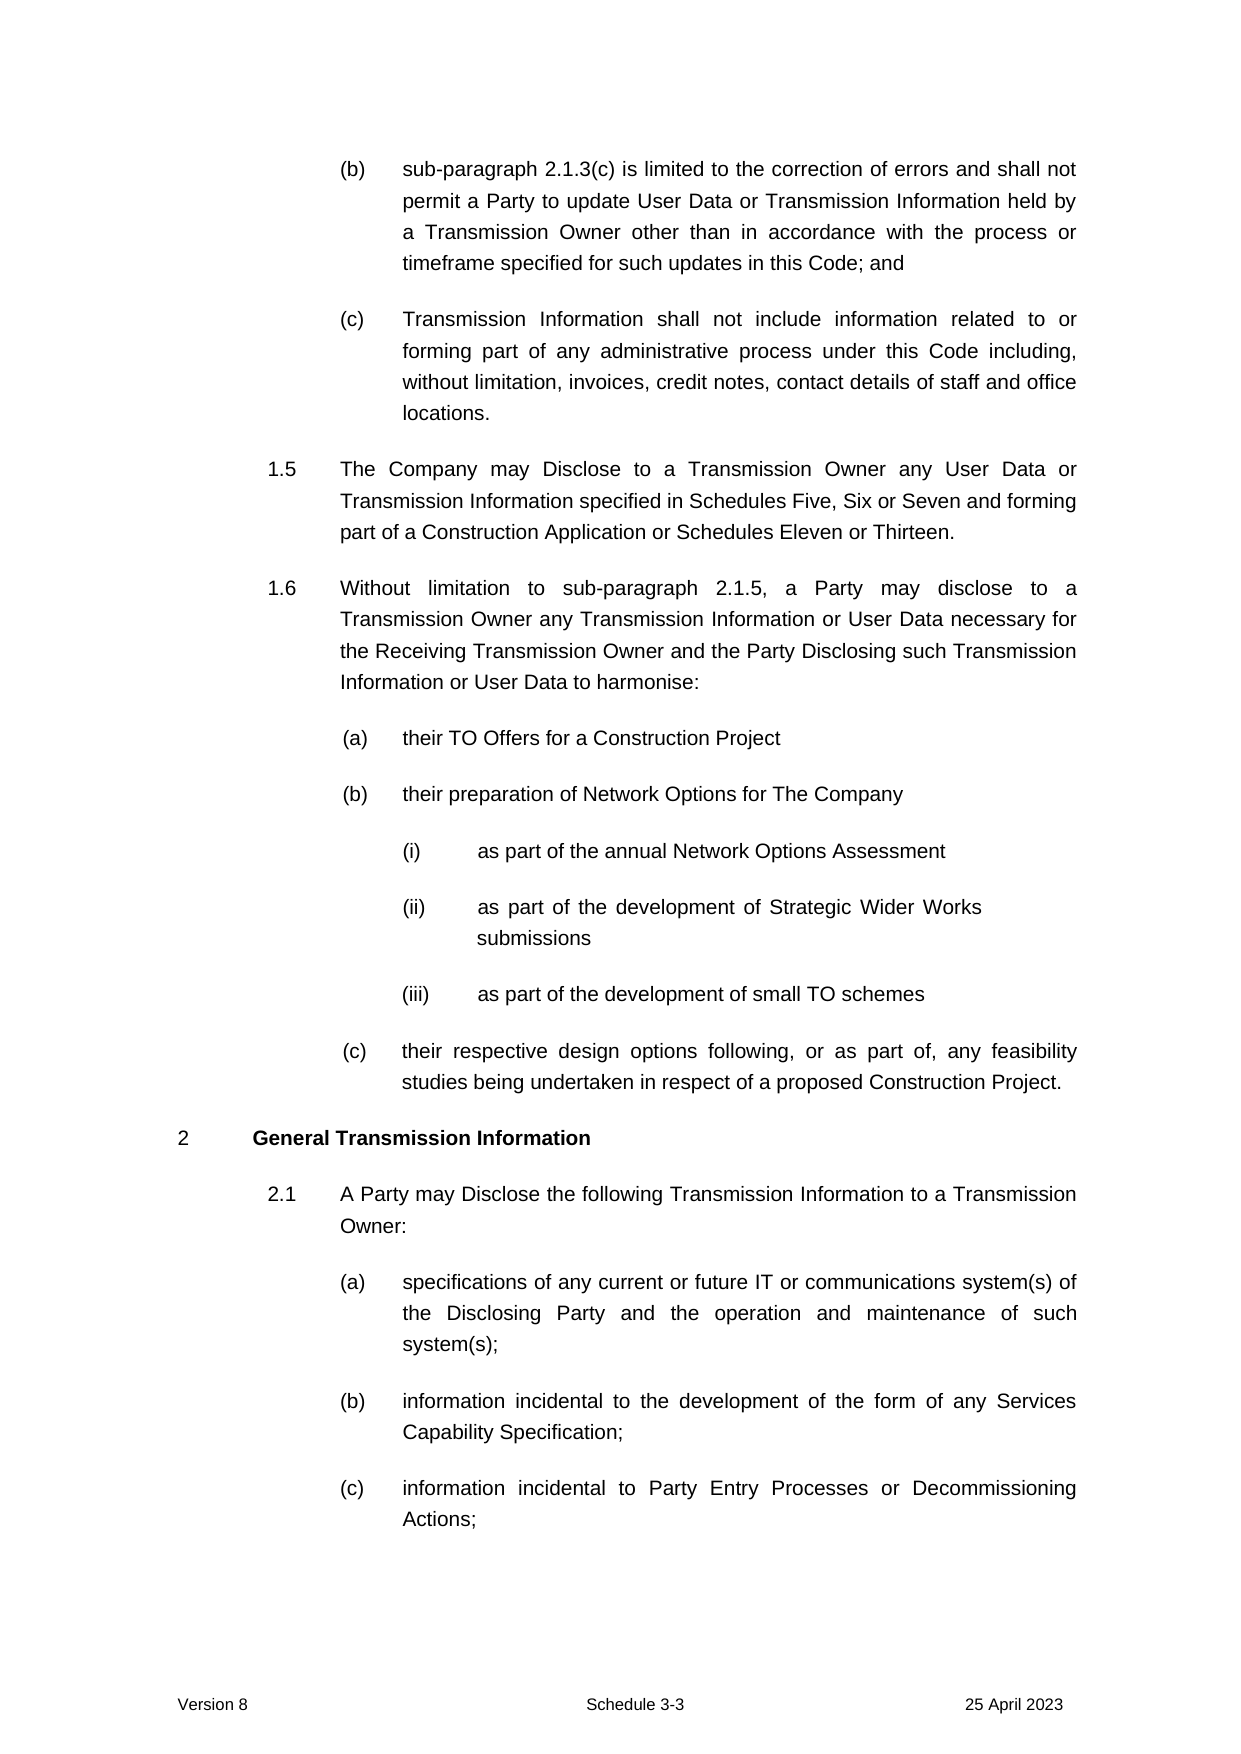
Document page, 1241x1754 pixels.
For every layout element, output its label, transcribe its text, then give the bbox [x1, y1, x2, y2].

subtitle (a) their TO Offers for a Construction Project [267, 719, 1078, 750]
subtitle (c) their respective design options following, or as part of, any feasibility studies being undertaken in respect of a proposed Construction Project. [267, 1031, 1078, 1094]
subtitle (i) as part of the annual Network Options Assessment [267, 831, 1078, 862]
subtitle Without limitation to sub-paragraph 2.1.5, a Party may disclose to a Transmission Owner any Transmission Information or User Data necessary for the Receiving Transmission Owner and the Party Disclosing such Transmission Information or User Data to harmonise: [267, 569, 1078, 694]
subtitle The Company may Disclose to a Transmission Owner any User Data or Transmission Information specified in Schedules Five, Six or Seven and forming part of a Construction Application or Schedules Eleven or Thirteen. [267, 450, 1078, 544]
subtitle (b) their preparation of Network Options for The Company [267, 775, 1078, 806]
subtitle (c) information incidental to Party Entry Processes or Decommissioning Actions; [340, 1469, 1078, 1531]
subtitle (a) specifications of any current or future IT or communications system(s) of the Disclosing Party and the operation and maintenance of such system(s); [340, 1262, 1078, 1356]
subtitle (c) Transmission Information shall not include information related to or forming part of any administrative process under this Code including, without limitation, invoices, credit notes, contact details of staff and office locations. [340, 300, 1078, 425]
subtitle (b) sub-paragraph 2.1.3(c) is limited to the correction of errors and shall not permit a Party to update User Data or Transmission Information held by a Transmission Owner other than in accordance with the process or timeframe specified for such updates in this Code; and [340, 150, 1078, 275]
subtitle A Party may Disclose the following Transmission Information to a Transmission Owner: [267, 1175, 1078, 1237]
subtitle (iii) as part of the development of small TO schemes [251, 975, 1078, 1006]
subtitle General Transmission Information [177, 1119, 1078, 1150]
subtitle (ii) as part of the development of Strategic Wider Works submissions [251, 887, 1078, 950]
subtitle (b) information incidental to the development of the form of any Services Capability Specification; [340, 1381, 1078, 1444]
